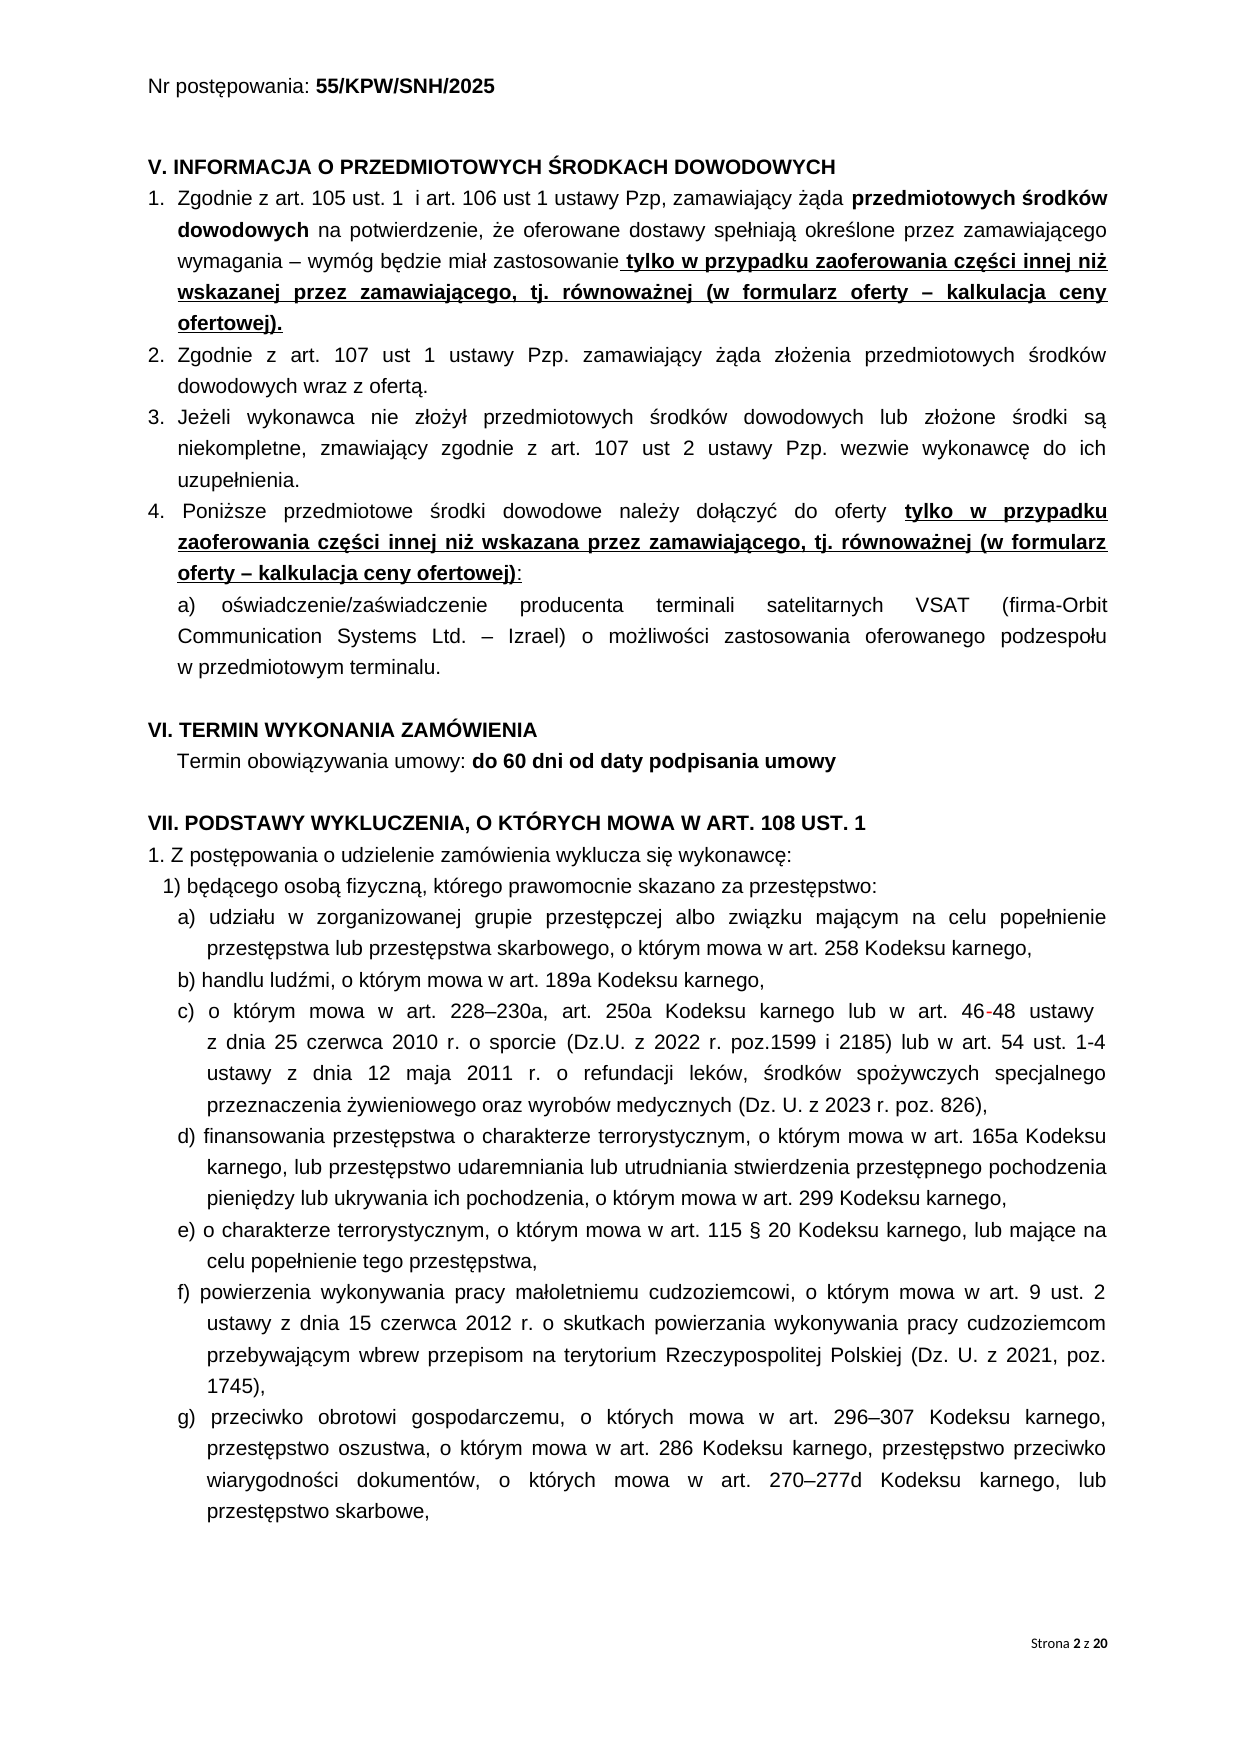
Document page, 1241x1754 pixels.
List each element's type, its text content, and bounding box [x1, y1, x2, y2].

text a) oświadczenie/zaświadczenie producenta terminali satelitarnych VSAT (firma-Orbit Communication Systems Ltd. – Izrael) o możliwości zastosowania oferowanego podzespołu w przedmiotowym terminalu. [177, 585, 1107, 679]
text VI. TERMIN WYKONANIA ZAMÓWIENIA [148, 710, 1107, 741]
text c) o którym mowa w art. 228–230a, art. 250a Kodeksu karnego lub w art. 46-48 ustawy z dnia 25 czerwca 2010 r. o sporcie (Dz.U. z 2022 r. poz.1599 i 2185) lub w art. 54 ust. 1-4 ustawy z dnia 12 maja 2011 r. o refundacji leków, środków spożywczych specjalnego przeznaczenia żywieniowego oraz wyrobów medycznych (Dz. U. z 2023 r. poz. 826), [177, 991, 1107, 1116]
text 4. Poniższe przedmiotowe środki dowodowe należy dołączyć do oferty tylko w przypadku zaoferowania części innej niż wskazana przez zamawiającego, tj. równoważnej (w formularz oferty – kalkulacja ceny ofertowej): [148, 491, 1107, 585]
text e) o charakterze terrorystycznym, o którym mowa w art. 115 § 20 Kodeksu karnego, lub mające na celu popełnienie tego przestępstwa, [177, 1210, 1107, 1273]
text b) handlu ludźmi, o którym mowa w art. 189a Kodeksu karnego, [177, 960, 1107, 991]
list Jeżeli wykonawca nie złożył przedmiotowych środków dowodowych lub złożone środki są niekompletne, zmawiający zgodnie z art. 107 ust 2 ustawy Pzp. wezwie wykonawcę do ich uzupełnienia. [148, 398, 1107, 491]
text 1) będącego osobą fizyczną, którego prawomocnie skazano za przestępstwo: [162, 866, 1107, 898]
text 1. Z postępowania o udzielenie zamówienia wyklucza się wykonawcę: [148, 835, 1107, 866]
text a) udziału w zorganizowanej grupie przestępczej albo związku mającym na celu popełnienie przestępstwa lub przestępstwa skarbowego, o którym mowa w art. 258 Kodeksu karnego, [177, 898, 1107, 960]
text V. INFORMACJA O PRZEDMIOTOWYCH ŚRODKACH DOWODOWYCH [148, 148, 1107, 179]
text d) finansowania przestępstwa o charakterze terrorystycznym, o którym mowa w art. 165a Kodeksu karnego, lub przestępstwo udaremniania lub utrudniania stwierdzenia przestępnego pochodzenia pieniędzy lub ukrywania ich pochodzenia, o którym mowa w art. 299 Kodeksu karnego, [177, 1116, 1107, 1210]
list Zgodnie z art. 107 ust 1 ustawy Pzp. zamawiający żąda złożenia przedmiotowych środków dowodowych wraz z ofertą. [148, 335, 1107, 398]
text Termin obowiązywania umowy: do 60 dni od daty podpisania umowy [148, 741, 1107, 773]
text g) przeciwko obrotowi gospodarczemu, o których mowa w art. 296–307 Kodeksu karnego, przestępstwo oszustwa, o którym mowa w art. 286 Kodeksu karnego, przestępstwo przeciwko wiarygodności dokumentów, o których mowa w art. 270–277d Kodeksu karnego, lub przestępstwo skarbowe, [177, 1398, 1107, 1523]
text VII. PODSTAWY WYKLUCZENIA, O KTÓRYCH MOWA W ART. 108 UST. 1 [148, 804, 1107, 835]
text f) powierzenia wykonywania pracy małoletniemu cudzoziemcowi, o którym mowa w art. 9 ust. 2 ustawy z dnia 15 czerwca 2012 r. o skutkach powierzania wykonywania pracy cudzoziemcom przebywającym wbrew przepisom na terytorium Rzeczypospolitej Polskiej (Dz. U. z 2021, poz. 1745), [177, 1273, 1107, 1398]
list Zgodnie z art. 105 ust. 1 i art. 106 ust 1 ustawy Pzp, zamawiający żąda przedmiotowych środków dowodowych na potwierdzenie, że oferowane dostawy spełniają określone przez zamawiającego wymagania – wymóg będzie miał zastosowanie tylko w przypadku zaoferowania części innej niż wskazanej przez zamawiającego, tj. równoważnej (w formularz oferty – kalkulacja ceny ofertowej). [148, 179, 1107, 335]
